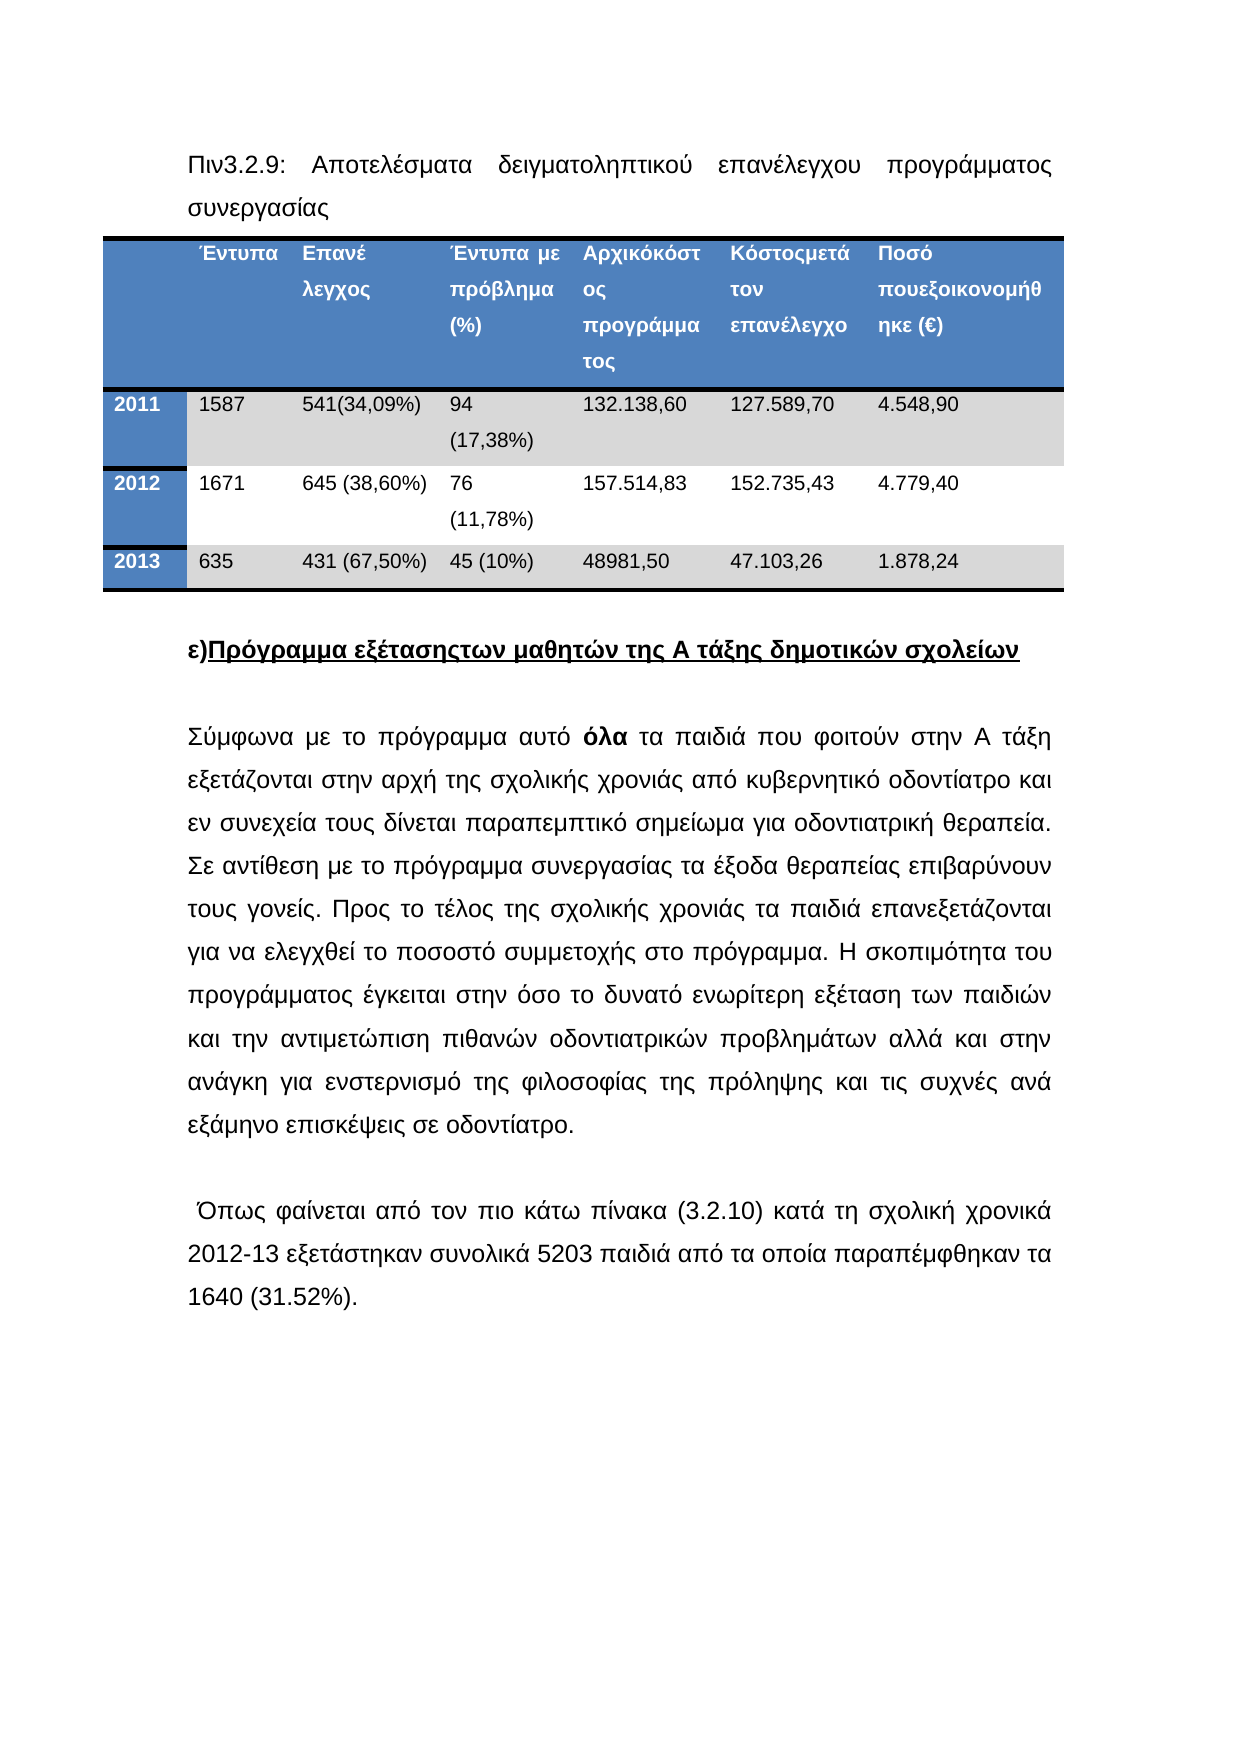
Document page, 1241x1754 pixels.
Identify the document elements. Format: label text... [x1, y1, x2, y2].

table_cell 76 (11,78%) [438, 466, 571, 545]
table_cell 94 (17,38%) [438, 392, 571, 466]
table_cell 431 (67,50%) [291, 545, 438, 588]
table_cell 1671 [187, 466, 291, 545]
table_cell 1.878,24 [867, 545, 1064, 588]
table_cell 2013 [103, 550, 187, 588]
table_cell 645 (38,60%) [291, 466, 438, 545]
table_cell 47.103,26 [719, 545, 867, 588]
table_cell 157.514,83 [571, 466, 719, 545]
table_cell 127.589,70 [719, 392, 867, 466]
table_cell 1587 [187, 392, 291, 466]
table_cell 4.548,90 [867, 392, 1064, 466]
table_cell 541(34,09%) [291, 392, 438, 466]
table_header Κόστοςμετάτον επανέλεγχο [719, 241, 867, 387]
table_cell 48981,50 [571, 545, 719, 588]
table_header Έντυπα με πρόβλημα (%) [438, 241, 571, 387]
table_header Επανέ λεγχος [291, 241, 438, 387]
table_cell 132.138,60 [571, 392, 719, 466]
table_cell 4.779,40 [867, 466, 1064, 545]
table_cell 635 [187, 545, 291, 588]
table_header [103, 241, 187, 387]
table_cell 152.735,43 [719, 466, 867, 545]
text Σύμφωνα με το πρόγραμμα αυτό όλα τα παιδιά που φοιτούν στην Α τάξη εξετάζονται στην αρχή της σχολικής χρονιάς από κυβερνητικό οδοντίατρο και εν συνεχεία τους δίνεται παραπεμπτικό σημείωμα για οδοντιατρική θεραπεία. Σε αντίθεση με το πρόγραμμα συνεργασίας τα έξοδα θεραπείας επιβαρύνουν τους γονείς. Προς το τέλος της σχολικής χρονιάς τα παιδιά επανεξετάζονται για να ελεγχθεί το ποσοστό συμμετοχής στο πρόγραμμα. Η σκοπιμότητα του προγράμματος έγκειται στην όσο το δυνατό ενωρίτερη εξέταση των παιδιών και την αντιμετώπιση πιθανών οδοντιατρικών προβλημάτων αλλά και στην ανάγκη για ενστερνισμό της φιλοσοφίας της πρόληψης και τις συχνές ανά εξάμηνο επισκέψεις σε οδοντίατρο. [187, 722, 1053, 1138]
table_header Αρχικόκόστος προγράμματος [571, 241, 719, 387]
table_cell 2012 [103, 471, 187, 545]
table_header Έντυπα [187, 241, 291, 387]
text Πιν3.2.9: Αποτελέσματα δειγματοληπτικού επανέλεγχου προγράμματος συνεργασίας [187, 150, 1053, 222]
text ε)Πρόγραμμα εξέτασηςτων μαθητών της Α τάξης δημοτικών σχολείων [187, 635, 1053, 664]
table_cell 45 (10%) [438, 545, 571, 588]
table_header Ποσό πουεξοικονομήθηκε (€) [867, 241, 1064, 387]
text Όπως φαίνεται από τον πιο κάτω πίνακα (3.2.10) κατά τη σχολική χρονικά 2012-13 εξετάστηκαν συνολικά 5203 παιδιά από τα οποία παραπέμφθηκαν τα 1640 (31.52%). [187, 1196, 1053, 1311]
table_cell 2011 [103, 392, 187, 466]
